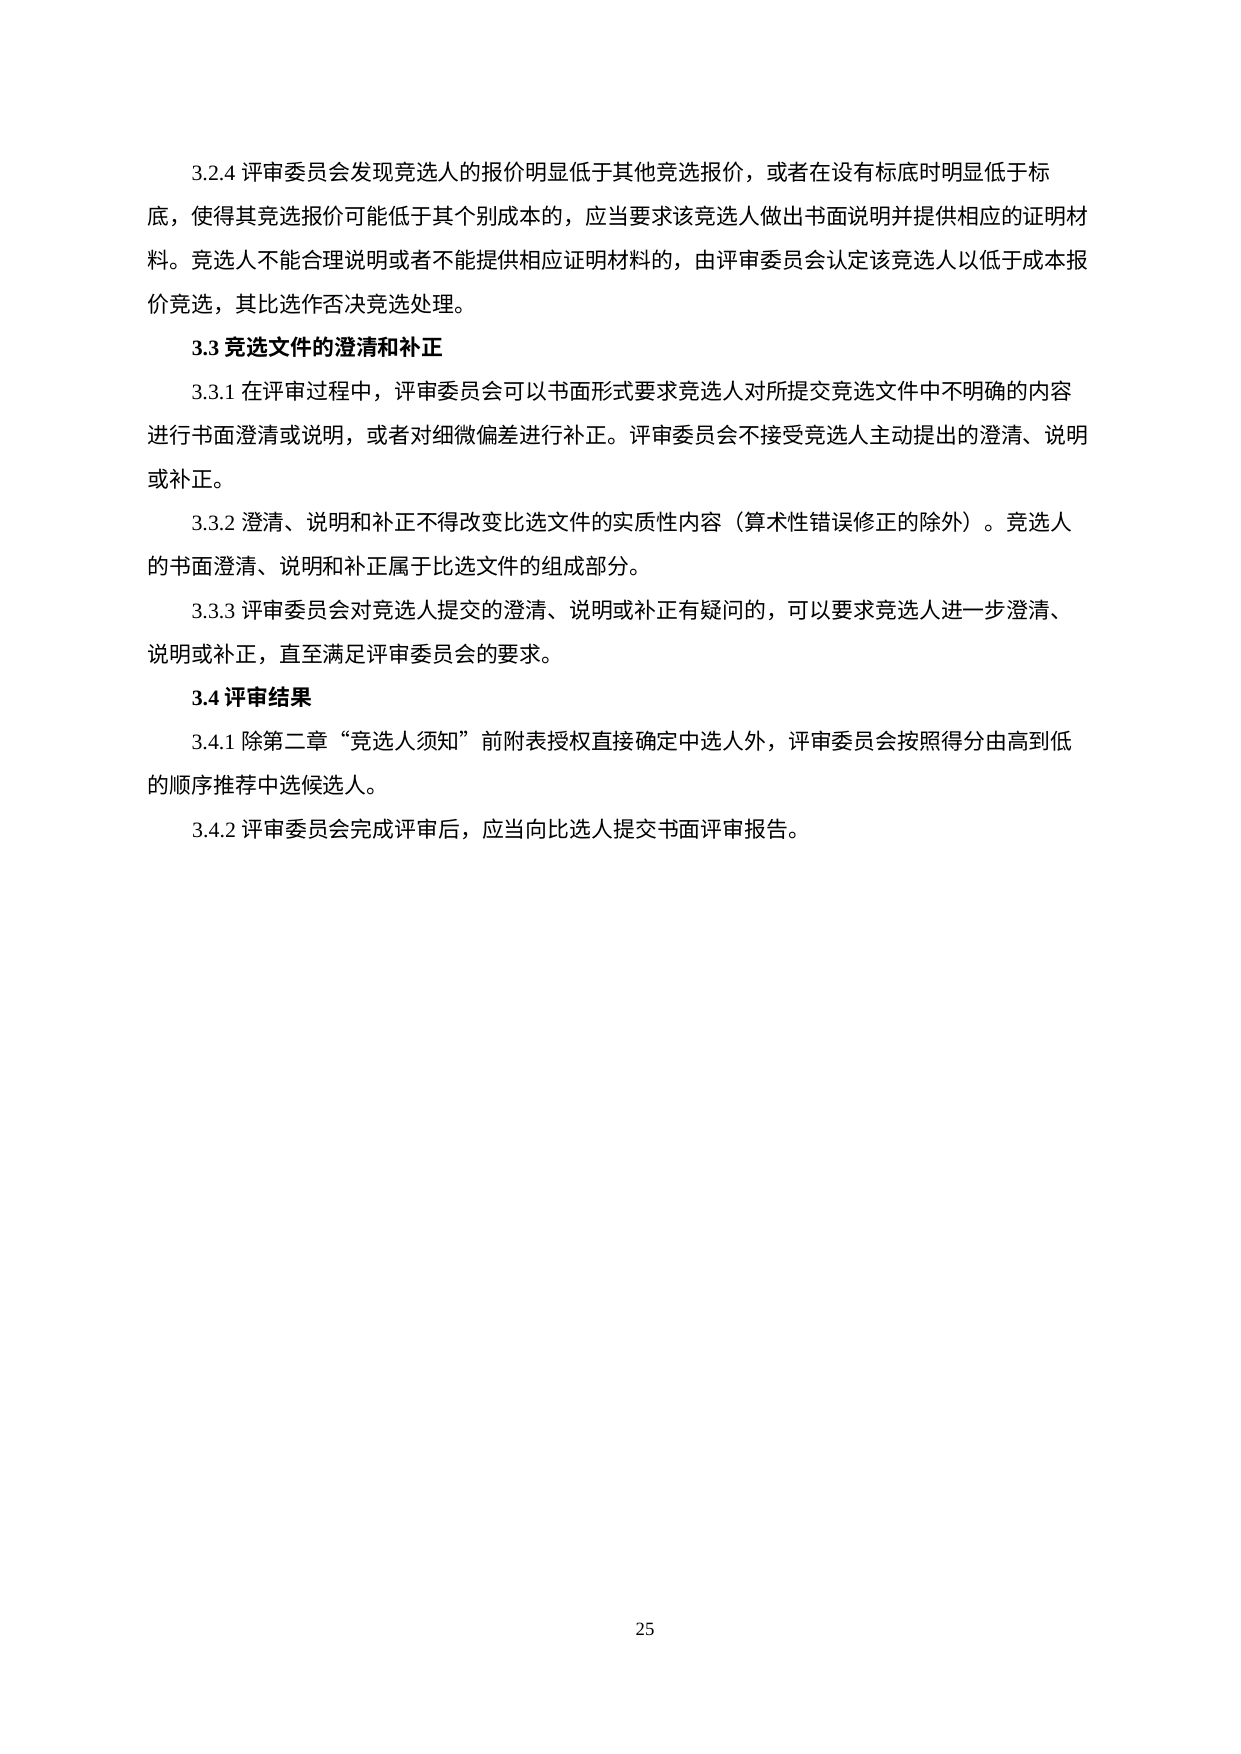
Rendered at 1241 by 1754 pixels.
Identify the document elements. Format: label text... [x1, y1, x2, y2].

text 3.3.1 在评审过程中，评审委员会可以书面形式要求竞选人对所提交竞选文件中不明确的内容进行书面澄清或说明，或者对细微偏差进行补正。评审委员会不接受竞选人主动提出的澄清、说明或补正。 [148, 364, 1093, 496]
text 3.4.1 除第二章“竞选人须知”前附表授权直接确定中选人外，评审委员会按照得分由高到低的顺序推荐中选候选人。 [148, 714, 1093, 802]
text 3.2.4 评审委员会发现竞选人的报价明显低于其他竞选报价，或者在设有标底时明显低于标底，使得其竞选报价可能低于其个别成本的，应当要求该竞选人做出书面说明并提供相应的证明材料。竞选人不能合理说明或者不能提供相应证明材料的，由评审委员会认定该竞选人以低于成本报价竞选，其比选作否决竞选处理。 [148, 146, 1093, 321]
text 3.3 竞选文件的澄清和补正 [148, 321, 1093, 364]
text 3.4.2 评审委员会完成评审后，应当向比选人提交书面评审报告。 [148, 802, 1093, 846]
text 3.4 评审结果 [148, 671, 1093, 714]
text 3.3.3 评审委员会对竞选人提交的澄清、说明或补正有疑问的，可以要求竞选人进一步澄清、说明或补正，直至满足评审委员会的要求。 [148, 583, 1093, 671]
text 3.3.2 澄清、说明和补正不得改变比选文件的实质性内容（算术性错误修正的除外）。竞选人的书面澄清、说明和补正属于比选文件的组成部分。 [148, 496, 1093, 583]
